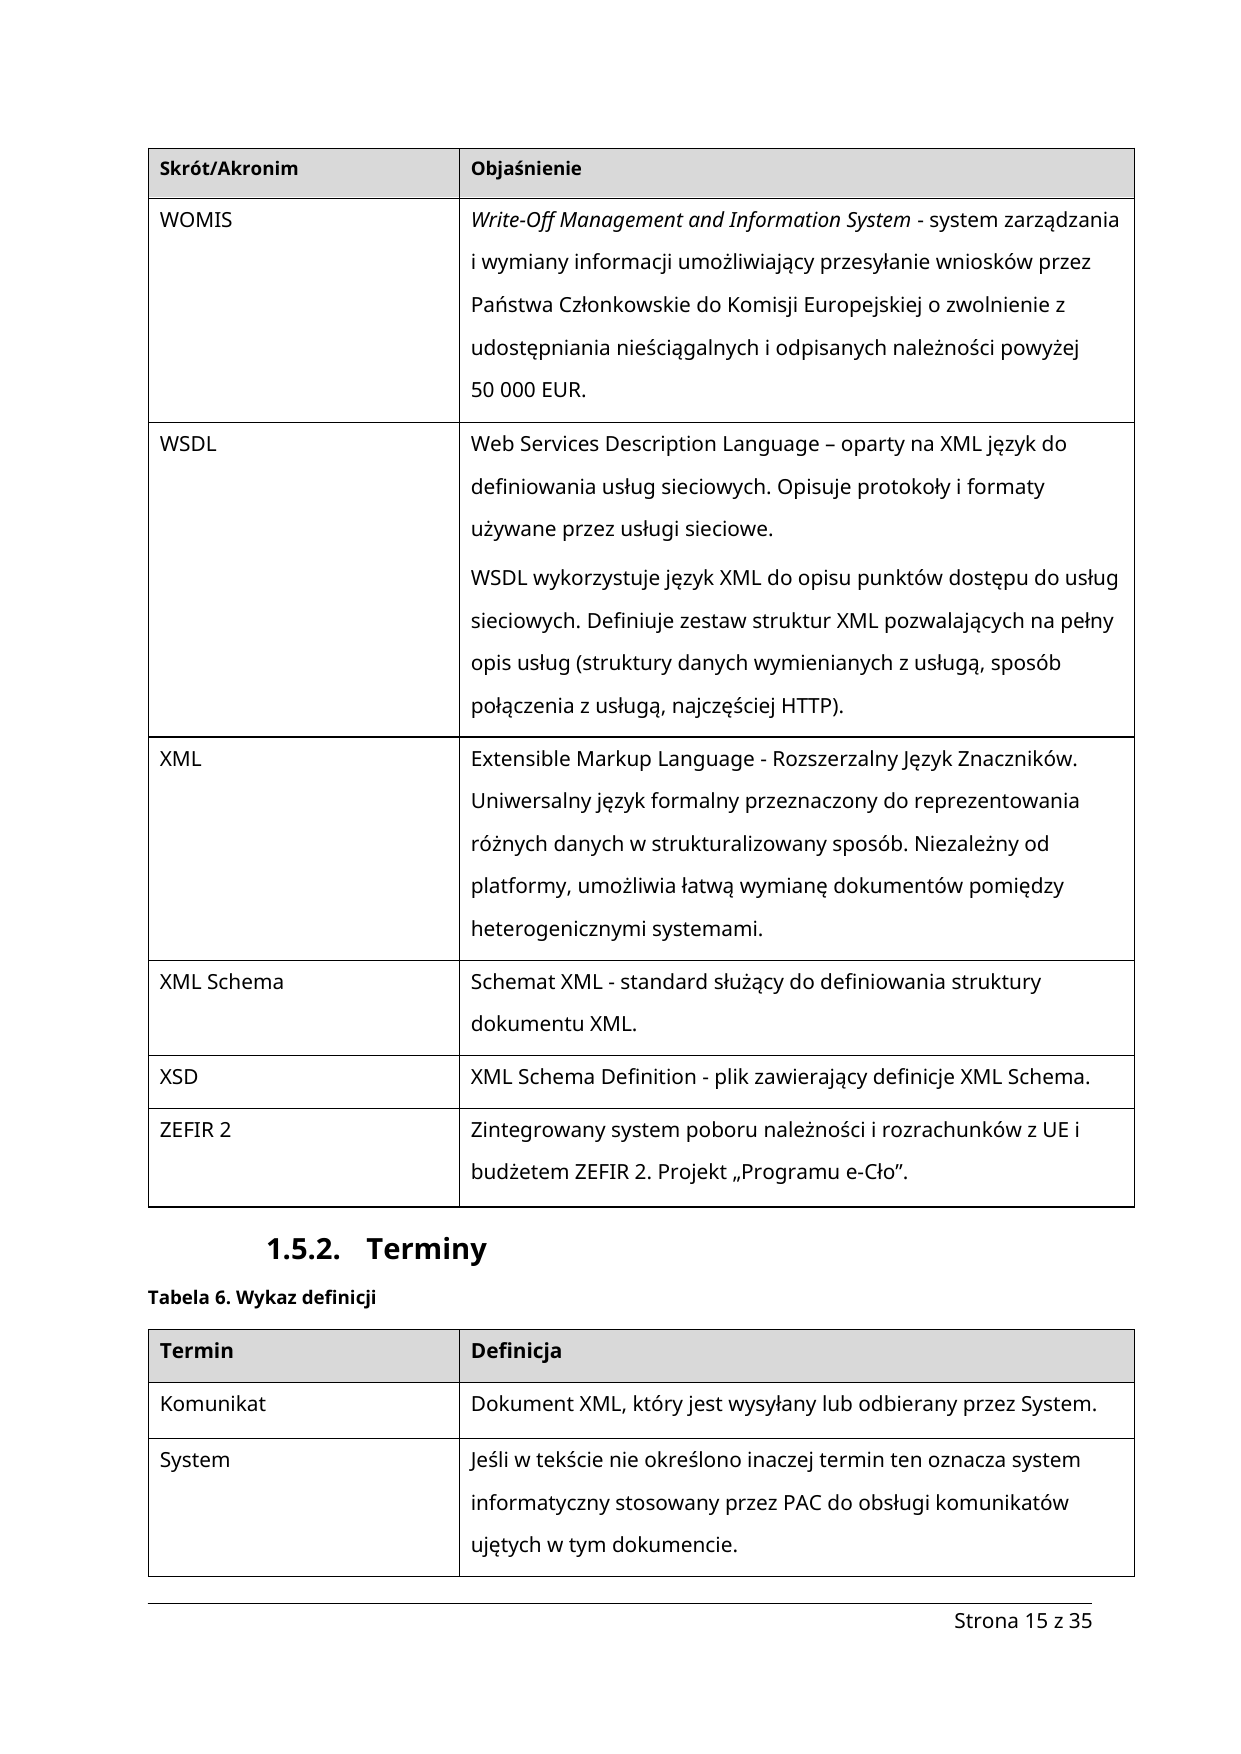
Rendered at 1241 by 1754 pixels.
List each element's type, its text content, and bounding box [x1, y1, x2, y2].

table_header Definicja [460, 1330, 1134, 1382]
table_cell Extensible Markup Language - Rozszerzalny Język Znaczników. Uniwersalny język formalny przeznaczony do reprezentowania różnych danych w strukturalizowany sposób. Niezależny od platformy, umożliwia łatwą wymianę dokumentów pomiędzy heterogenicznymi systemami. [460, 738, 1134, 959]
table_cell Dokument XML, który jest wysyłany lub odbierany przez System. [460, 1383, 1134, 1438]
table_cell Schemat XML - standard służący do definiowania struktury dokumentu XML. [460, 961, 1134, 1055]
table_cell Komunikat [149, 1383, 459, 1438]
table_cell XSD [149, 1056, 459, 1108]
table_cell Jeśli w tekście nie określono inaczej termin ten oznacza system informatyczny stosowany przez PAC do obsługi komunikatów ujętych w tym dokumencie. [460, 1439, 1134, 1576]
text Tabela 6. Wykaz definicji [148, 1284, 1092, 1310]
table_cell WSDL [149, 423, 459, 736]
table_cell Zintegrowany system poboru należności i rozrachunków z UE i budżetem ZEFIR 2. Projekt „Programu e-Cło”. [460, 1109, 1134, 1206]
subtitle Terminy [266, 1232, 1092, 1266]
table_cell Write-Off Management and Information System - system zarządzania i wymiany informacji umożliwiający przesyłanie wniosków przez Państwa Członkowskie do Komisji Europejskiej o zwolnienie z udostępniania nieściągalnych i odpisanych należności powyżej 50 000 EUR. [460, 199, 1134, 422]
table_cell Web Services Description Language – oparty na XML język do definiowania usług sieciowych. Opisuje protokoły i formaty używane przez usługi sieciowe. WSDL wykorzystuje język XML do opisu punktów dostępu do usług sieciowych. Definiuje zestaw struktur XML pozwalających na pełny opis usług (struktury danych wymienianych z usługą, sposób połączenia z usługą, najczęściej HTTP). [460, 423, 1134, 736]
table_header Objaśnienie [460, 149, 1134, 197]
table_cell ZEFIR 2 [149, 1109, 459, 1206]
table_cell WOMIS [149, 199, 459, 422]
table_cell System [149, 1439, 459, 1576]
table_cell XML Schema Definition - plik zawierający definicje XML Schema. [460, 1056, 1134, 1108]
table_header Termin [149, 1330, 459, 1382]
table_cell XML Schema [149, 961, 459, 1055]
table_cell XML [149, 738, 459, 959]
table_header Skrót/Akronim [149, 149, 459, 197]
